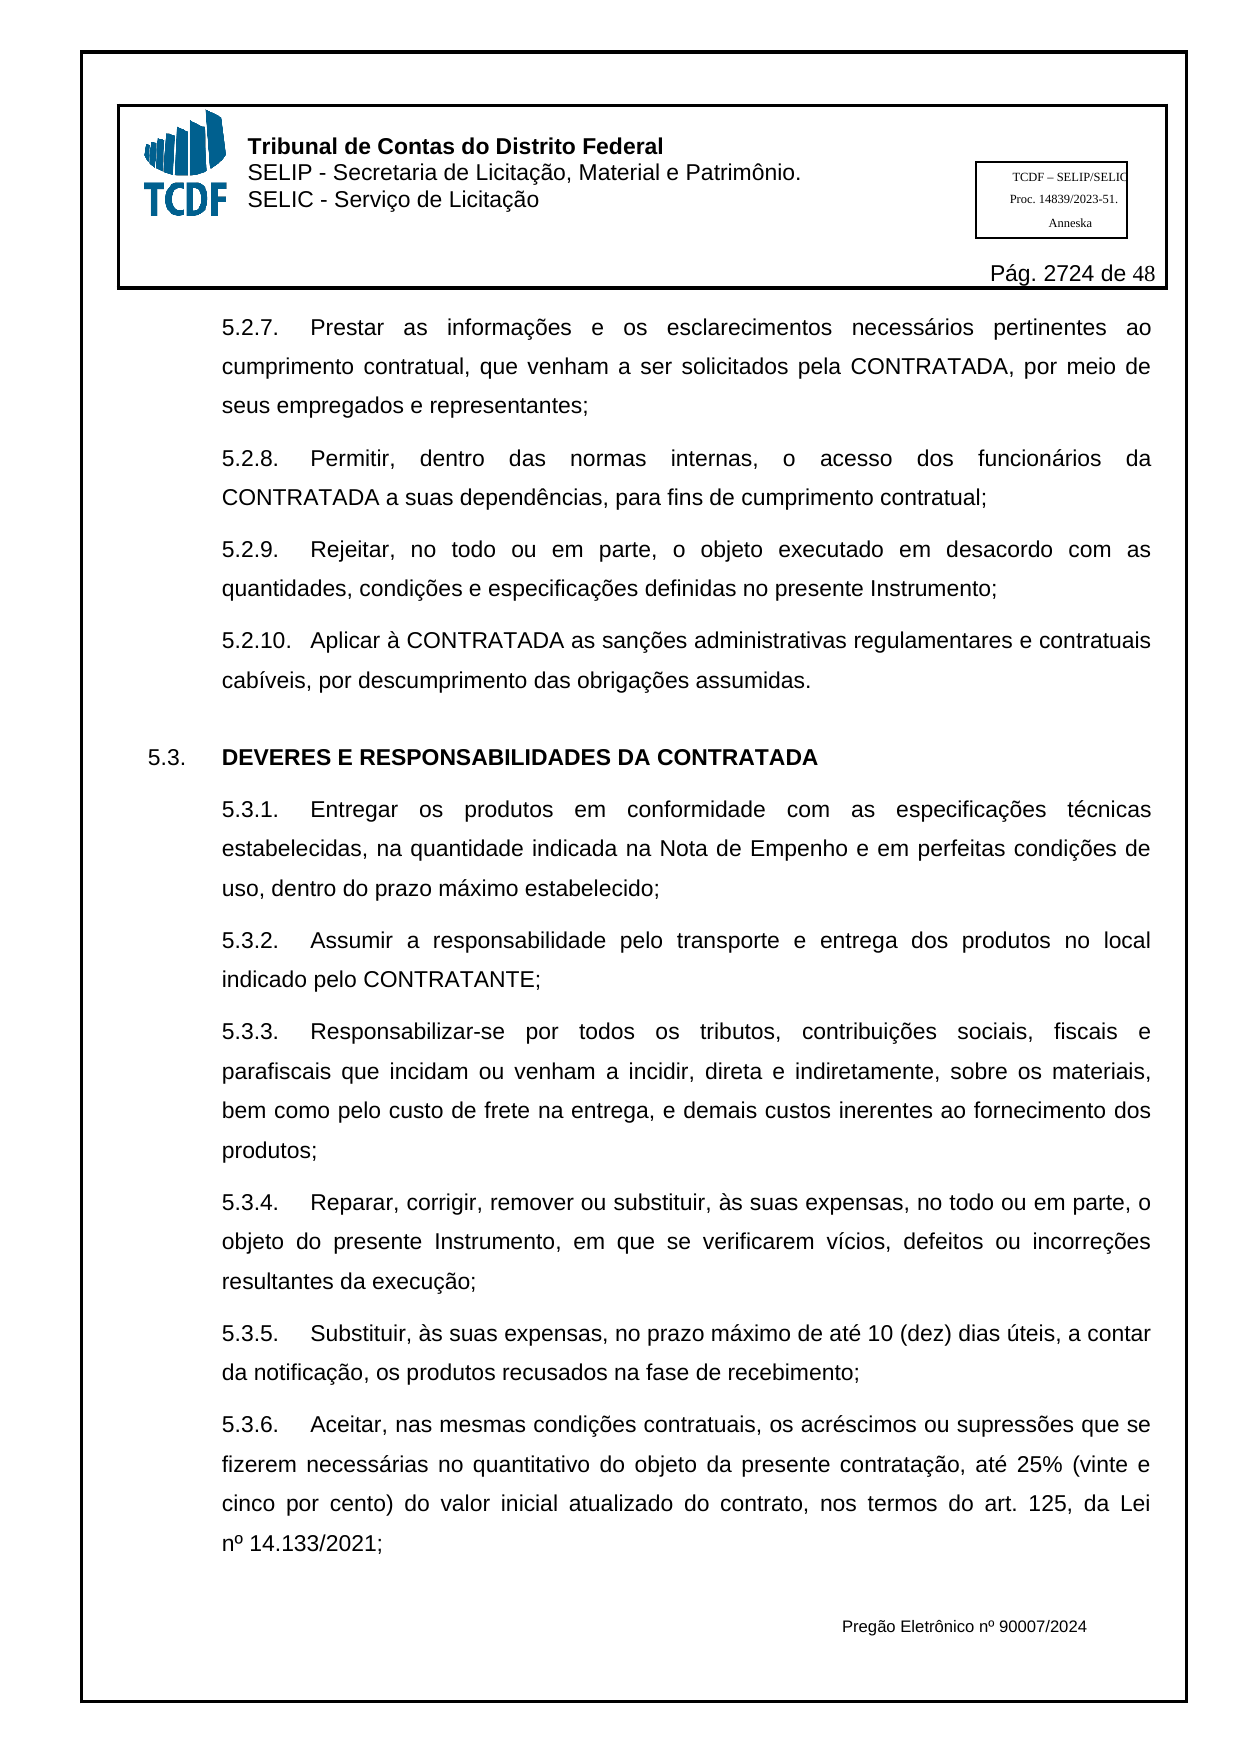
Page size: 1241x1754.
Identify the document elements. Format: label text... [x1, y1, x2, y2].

list Aplicar à CONTRATADA as sanções administrativas regulamentares e contratuais cabíveis, por descumprimento das obrigações assumidas. [222, 627, 1152, 693]
list Rejeitar, no todo ou em parte, o objeto executado em desacordo com as quantidades, condições e especificações definidas no presente Instrumento; [222, 536, 1152, 602]
list Assumir a responsabilidade pelo transporte e entrega dos produtos no local indicado pelo CONTRATANTE; [222, 927, 1152, 993]
list Prestar as informações e os esclarecimentos necessários pertinentes ao cumprimento contratual, que venham a ser solicitados pela CONTRATADA, por meio de seus empregados e representantes; [222, 313, 1152, 419]
picture [129, 107, 241, 218]
list Reparar, corrigir, remover ou substituir, às suas expensas, no todo ou em parte, o objeto do presente Instrumento, em que se verificarem vícios, defeitos ou incorreções resultantes da execução; [222, 1189, 1152, 1294]
list Aceitar, nas mesmas condições contratuais, os acréscimos ou supressões que se fizerem necessárias no quantitativo do objeto da presente contratação, até 25% (vinte e cinco por cento) do valor inicial atualizado do contrato, nos termos do art. 125, da Lei nº 14.133/2021; [222, 1411, 1152, 1556]
list Entregar os produtos em conformidade com as especificações técnicas estabelecidas, na quantidade indicada na Nota de Empenho e em perfeitas condições de uso, dentro do prazo máximo estabelecido; [222, 796, 1152, 901]
list Substituir, às suas expensas, no prazo máximo de até 10 (dez) dias úteis, a contar da notificação, os produtos recusados na fase de recebimento; [222, 1319, 1152, 1385]
list Responsabilizar-se por todos os tributos, contribuições sociais, fiscais e parafiscais que incidam ou venham a incidir, direta e indiretamente, sobre os materiais, bem como pelo custo de frete na entrega, e demais custos inerentes ao fornecimento dos produtos; [222, 1018, 1152, 1163]
list Permitir, dentro das normas internas, o acesso dos funcionários da CONTRATADA a suas dependências, para fins de cumprimento contratual; [222, 444, 1152, 510]
list DEVERES E RESPONSABILIDADES DA CONTRATADA [148, 744, 1152, 770]
